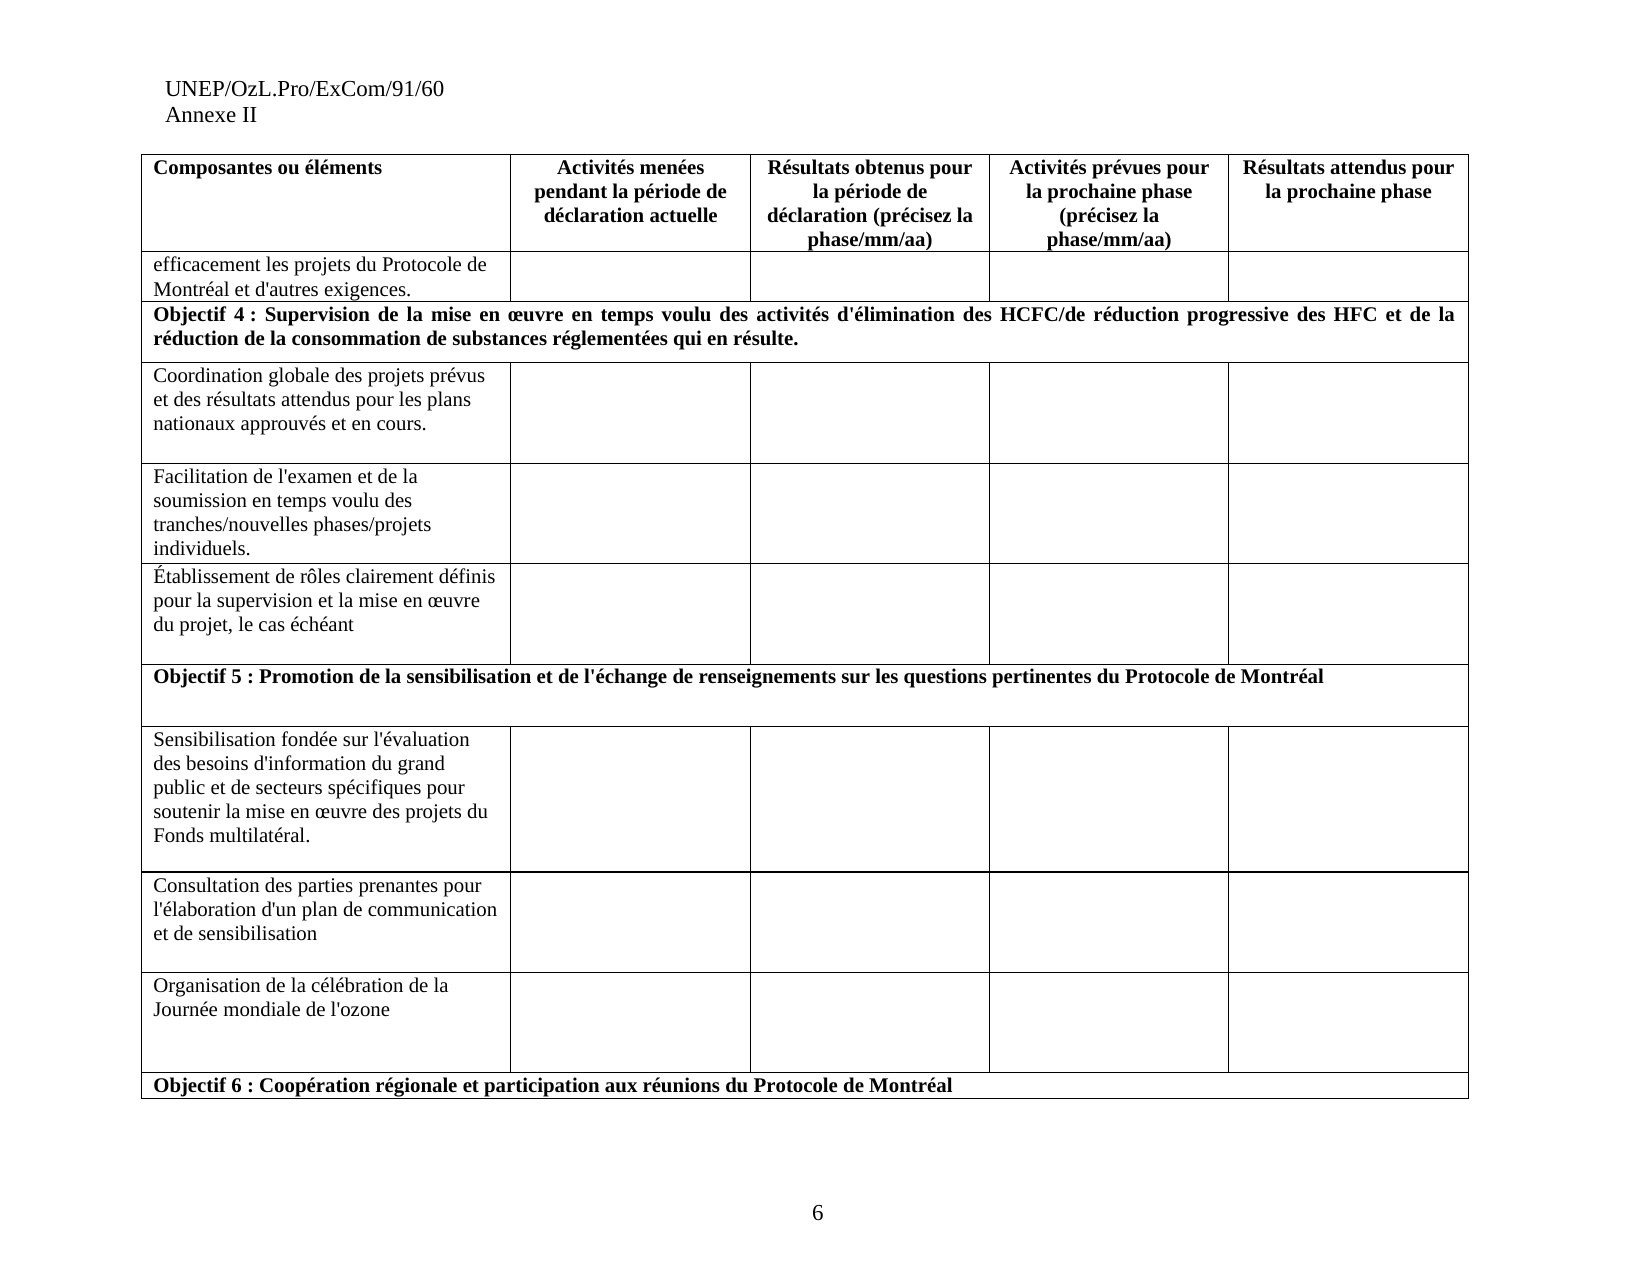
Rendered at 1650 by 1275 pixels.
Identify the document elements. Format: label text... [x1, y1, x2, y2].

table_cell [990, 464, 1228, 563]
table_cell [990, 727, 1228, 871]
table_cell Sensibilisation fondée sur l'évaluation des besoins d'information du grand public et de secteurs spécifiques pour soutenir la mise en œuvre des projets du Fonds multilatéral. [142, 727, 510, 871]
table_cell [990, 973, 1228, 1072]
table_header Résultats obtenus pour la période de déclaration (précisez la phase/mm/aa) [751, 155, 989, 251]
table_cell [990, 564, 1228, 663]
table_cell [511, 564, 750, 663]
table_cell [1229, 363, 1468, 463]
table_cell Établissement de rôles clairement définis pour la supervision et la mise en œuvre du projet, le cas échéant [142, 564, 510, 663]
table_cell [1229, 727, 1468, 871]
table_header Activités prévues pour la prochaine phase (précisez la phase/mm/aa) [990, 155, 1228, 251]
table_header Activités menées pendant la période de déclaration actuelle [511, 155, 750, 251]
table_cell [751, 973, 989, 1072]
table_cell [511, 252, 750, 301]
table_cell Objectif 4 : Supervision de la mise en œuvre en temps voulu des activités d'élimination des HCFC/de réduction progressive des HFC et de la réduction de la consommation de substances réglementées qui en résulte. [142, 302, 1468, 362]
table_cell [1229, 252, 1468, 301]
table_cell [1229, 873, 1468, 972]
table_cell Objectif 5 : Promotion de la sensibilisation et de l'échange de renseignements sur les questions pertinentes du Protocole de Montréal [142, 665, 1468, 726]
table_cell Facilitation de l'examen et de la soumission en temps voulu des tranches/nouvelles phases/projets individuels. [142, 464, 510, 563]
table_cell [990, 363, 1228, 463]
table_cell [751, 873, 989, 972]
table_cell Objectif 6 : Coopération régionale et participation aux réunions du Protocole de Montréal [142, 1073, 1468, 1097]
table_cell [1229, 564, 1468, 663]
table_cell [751, 252, 989, 301]
table_header Composantes ou éléments [142, 155, 510, 251]
table_cell [511, 363, 750, 463]
table_cell [990, 873, 1228, 972]
table_cell Consultation des parties prenantes pour l'élaboration d'un plan de communication et de sensibilisation [142, 873, 510, 972]
table_cell Organisation de la célébration de la Journée mondiale de l'ozone [142, 973, 510, 1072]
table_cell [990, 252, 1228, 301]
table_cell [751, 363, 989, 463]
table_cell [511, 873, 750, 972]
table_cell Coordination globale des projets prévus et des résultats attendus pour les plans nationaux approuvés et en cours. [142, 363, 510, 463]
table_cell [751, 727, 989, 871]
table_header Résultats attendus pour la prochaine phase [1229, 155, 1468, 251]
table_cell [1229, 464, 1468, 563]
table_cell [751, 564, 989, 663]
table_cell [511, 464, 750, 563]
table_cell [751, 464, 989, 563]
table_cell [1229, 973, 1468, 1072]
table_cell [511, 973, 750, 1072]
table_cell [511, 727, 750, 871]
